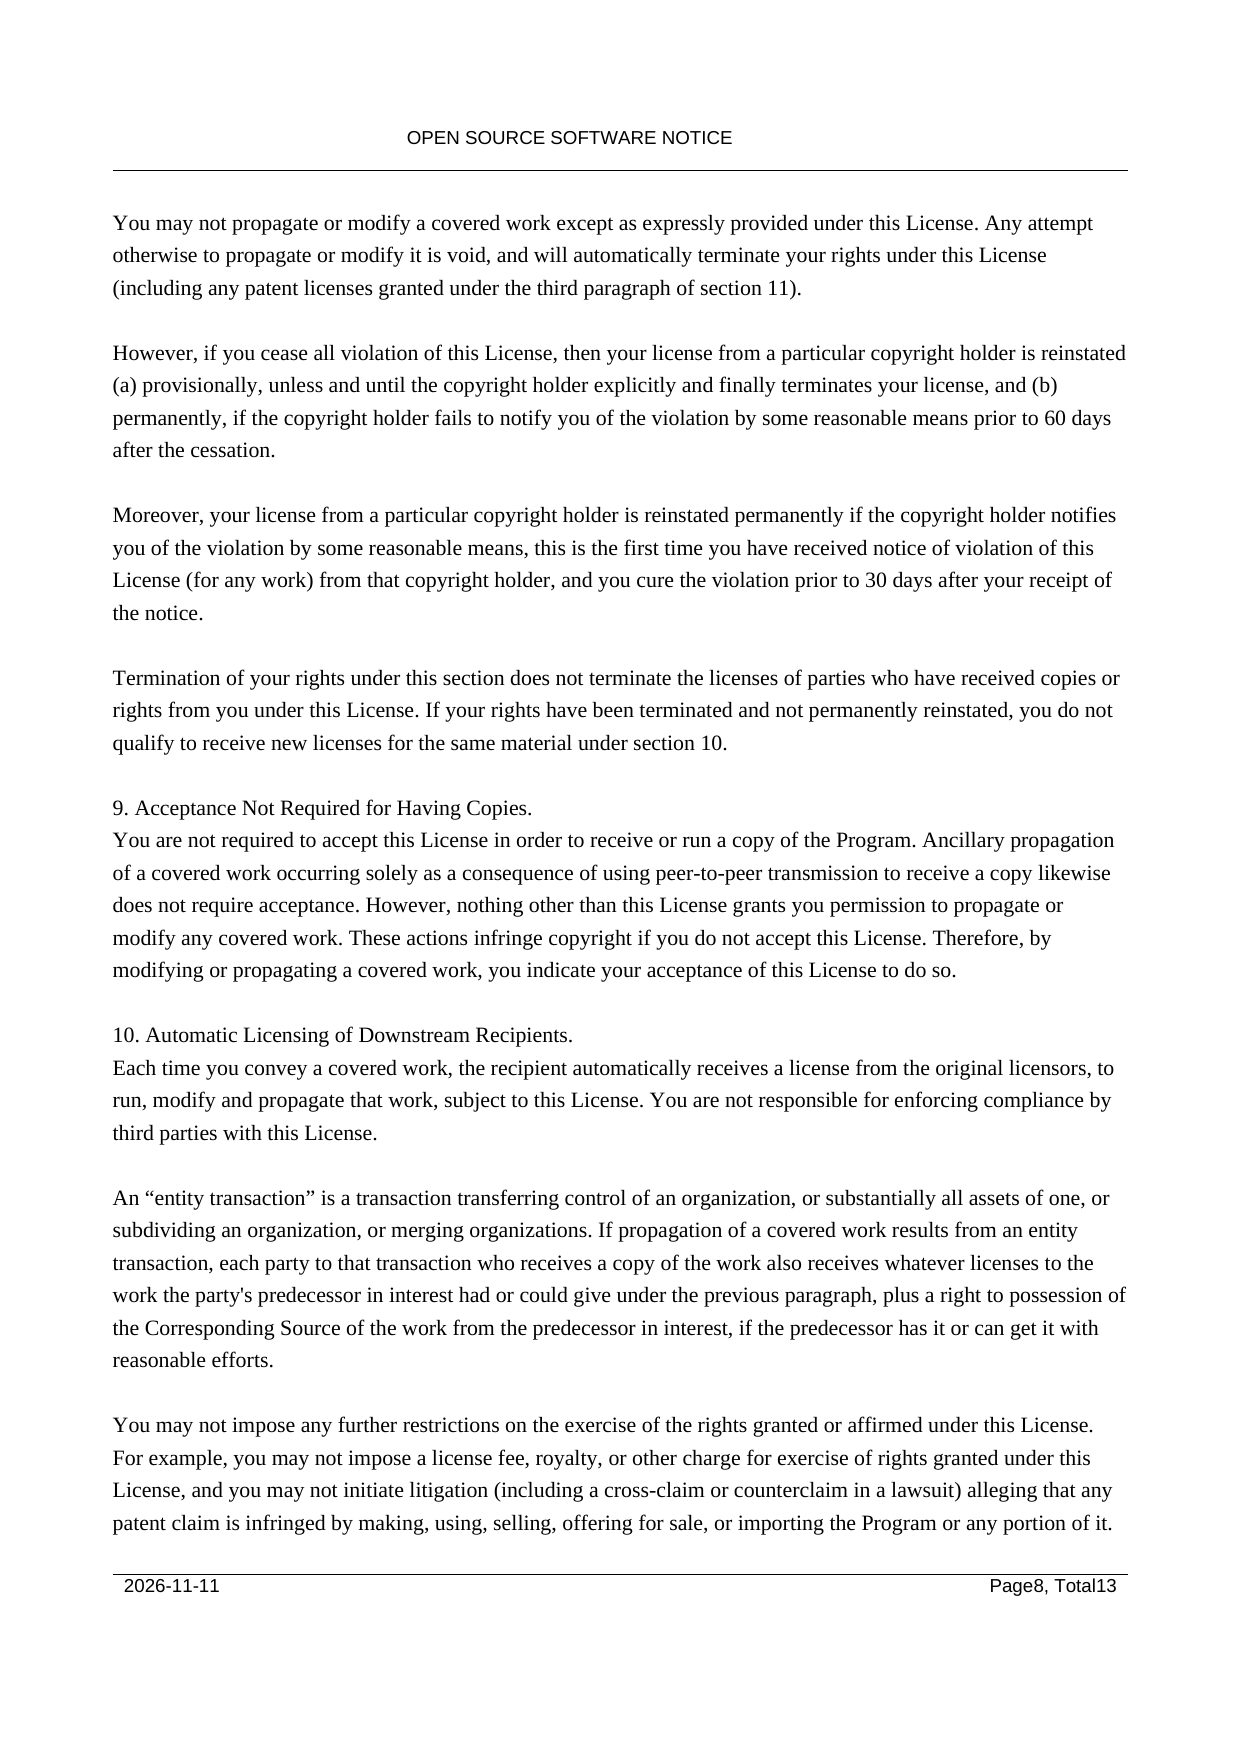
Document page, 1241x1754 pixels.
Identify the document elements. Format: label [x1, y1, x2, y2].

text [112, 206, 1128, 1539]
